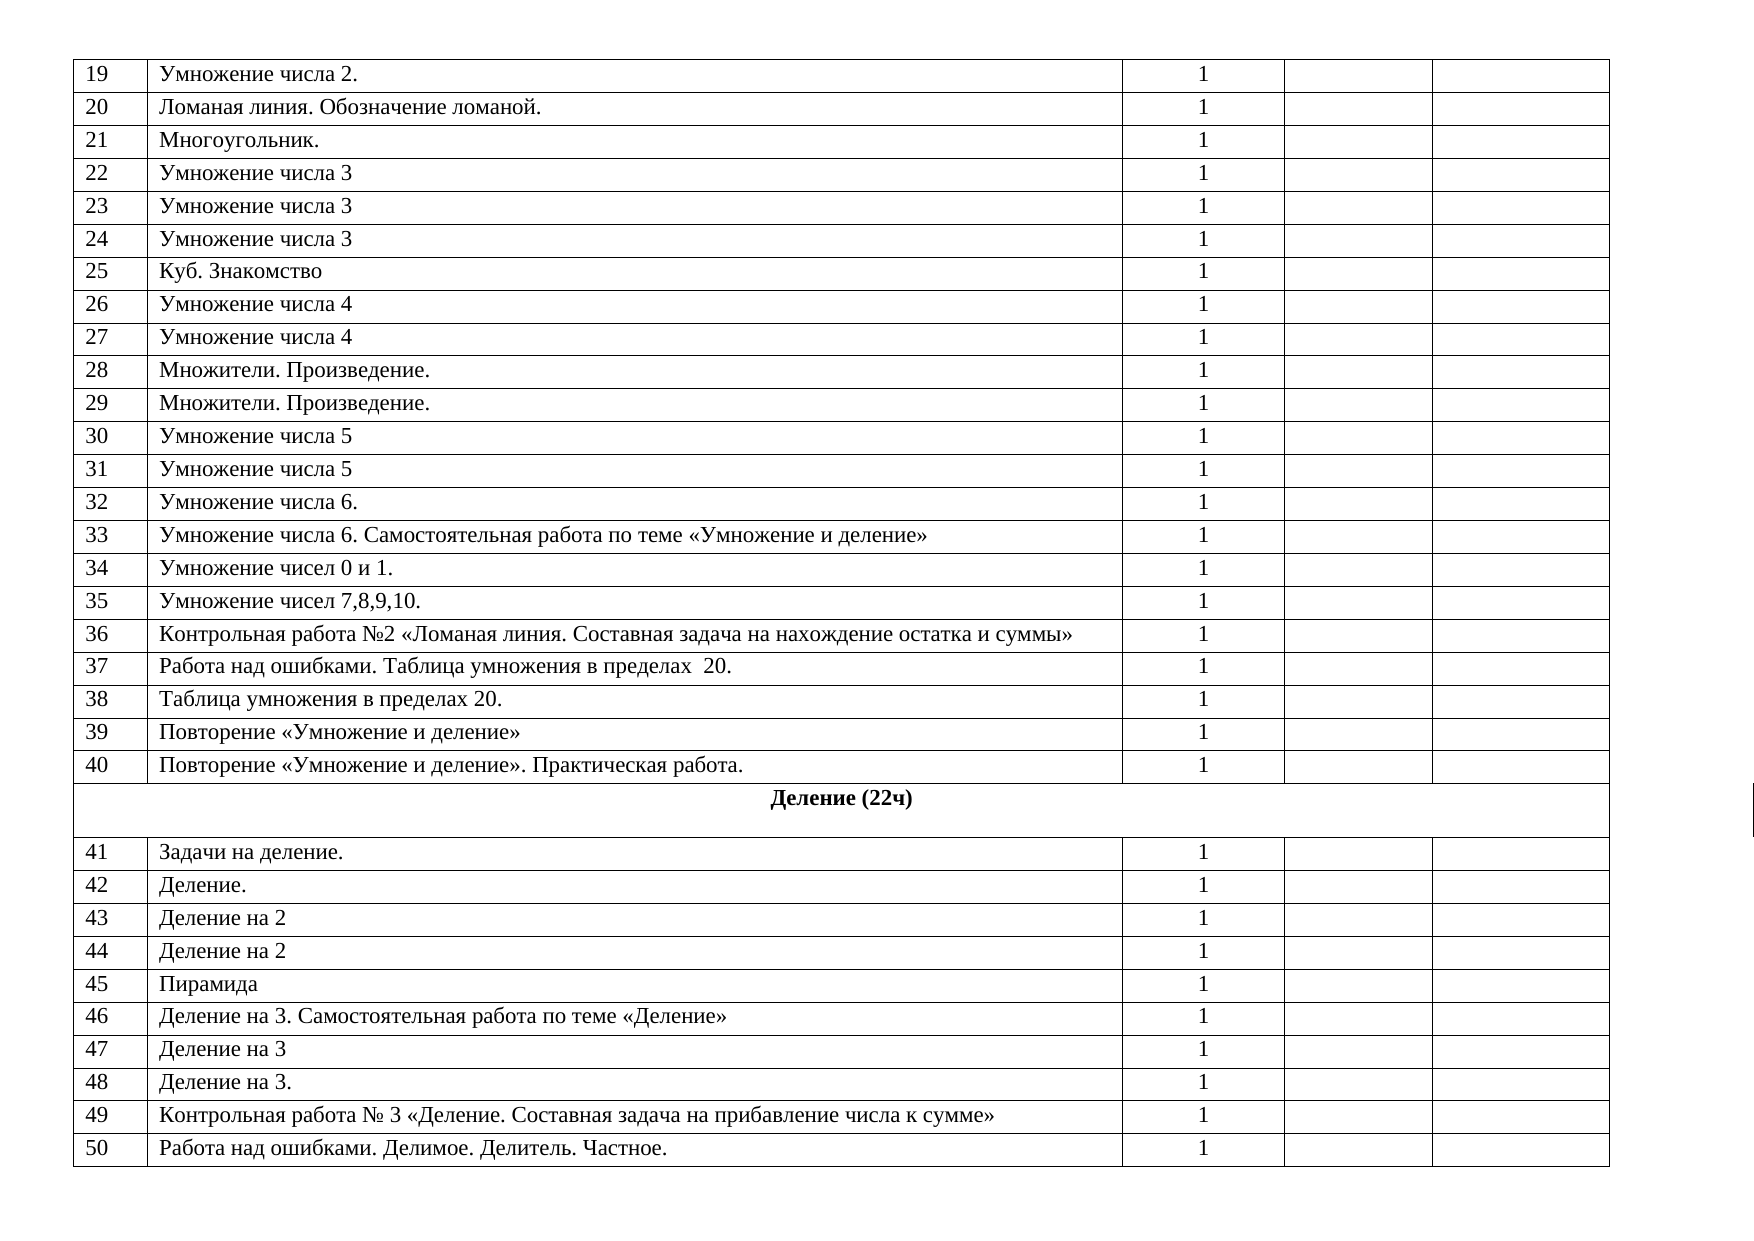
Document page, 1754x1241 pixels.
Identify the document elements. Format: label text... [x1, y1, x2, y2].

table_cell Ломаная линия. Обозначение ломаной. [148, 93, 1122, 125]
table_cell Таблица умножения в пределах 20. [148, 686, 1122, 717]
table_cell 1 [1123, 1134, 1284, 1166]
table_cell 34 [74, 554, 147, 586]
table_cell [1433, 686, 1609, 717]
table_cell [1433, 1134, 1609, 1166]
table_cell [1610, 783, 1753, 837]
table_cell 35 [74, 587, 147, 619]
table_cell [1285, 904, 1432, 936]
table_cell [1433, 937, 1609, 969]
table_cell [1285, 225, 1432, 257]
table_cell 27 [74, 324, 147, 355]
table_cell Множители. Произведение. [148, 356, 1122, 388]
table_cell [1285, 192, 1432, 224]
table_cell 1 [1123, 422, 1284, 454]
table_cell [1285, 1069, 1432, 1100]
table_cell 1 [1123, 126, 1284, 158]
table_cell [1285, 291, 1432, 322]
table_cell Задачи на деление. [148, 838, 1122, 870]
table_cell 21 [74, 126, 147, 158]
table_cell 1 [1123, 751, 1284, 783]
table_cell Умножение чисел 0 и 1. [148, 554, 1122, 586]
table_cell [1285, 871, 1432, 903]
table_cell 42 [74, 871, 147, 903]
table_cell 1 [1123, 488, 1284, 520]
table_cell 1 [1123, 324, 1284, 355]
table_cell [1433, 455, 1609, 487]
table_cell [1433, 1036, 1609, 1067]
table_cell [1433, 159, 1609, 191]
table_cell 1 [1123, 356, 1284, 388]
table_cell Работа над ошибками. Делимое. Делитель. Частное. [148, 1134, 1122, 1166]
table_cell 1 [1123, 1036, 1284, 1067]
table_cell 1 [1123, 871, 1284, 903]
table_cell [1433, 93, 1609, 125]
table_cell [1285, 719, 1432, 750]
table_cell [1433, 1101, 1609, 1133]
table_cell 33 [74, 521, 147, 553]
table_cell [1433, 291, 1609, 322]
table_cell [1433, 324, 1609, 355]
table_cell 43 [74, 904, 147, 936]
table_cell 1 [1123, 93, 1284, 125]
table_cell [1285, 1101, 1432, 1133]
table_cell [1433, 554, 1609, 586]
table_cell [1433, 258, 1609, 289]
table_cell [1433, 587, 1609, 619]
table_cell [1285, 554, 1432, 586]
table_cell [1285, 389, 1432, 421]
table_cell 32 [74, 488, 147, 520]
table_cell [1285, 258, 1432, 289]
table_cell [1433, 871, 1609, 903]
table_cell 1 [1123, 620, 1284, 652]
table_cell 44 [74, 937, 147, 969]
table_cell 1 [1123, 192, 1284, 224]
table_cell [1433, 488, 1609, 520]
table_cell 46 [74, 1003, 147, 1034]
table_cell Умножение числа 3 [148, 159, 1122, 191]
table_cell Умножение числа 4 [148, 324, 1122, 355]
table_cell 1 [1123, 389, 1284, 421]
table_cell Умножение числа 3 [148, 225, 1122, 257]
table_cell [1285, 126, 1432, 158]
table_cell [1285, 159, 1432, 191]
table_cell 1 [1123, 554, 1284, 586]
table_cell Умножение чисел 7,8,9,10. [148, 587, 1122, 619]
table_cell Множители. Произведение. [148, 389, 1122, 421]
table_cell 26 [74, 291, 147, 322]
table_cell Умножение числа 6. [148, 488, 1122, 520]
table_cell 37 [74, 653, 147, 684]
table_cell 29 [74, 389, 147, 421]
table_cell 38 [74, 686, 147, 717]
table_cell Контрольная работа № 3 «Деление. Составная задача на прибавление числа к сумме» [148, 1101, 1122, 1133]
table_cell 25 [74, 258, 147, 289]
table_cell 36 [74, 620, 147, 652]
table_cell [1433, 653, 1609, 684]
table_cell Деление на 2 [148, 904, 1122, 936]
table_cell Умножение числа 4 [148, 291, 1122, 322]
table_cell Пирамида [148, 970, 1122, 1002]
table_cell 30 [74, 422, 147, 454]
table_cell [1285, 60, 1432, 92]
table_cell [1285, 838, 1432, 870]
table_cell 1 [1123, 60, 1284, 92]
table_cell [1285, 653, 1432, 684]
table_cell [1433, 904, 1609, 936]
table_cell 31 [74, 455, 147, 487]
table_cell [1285, 521, 1432, 553]
table_cell 1 [1123, 653, 1284, 684]
table_cell [1285, 970, 1432, 1002]
table_cell [1285, 1036, 1432, 1067]
table_cell [1433, 356, 1609, 388]
table_cell [1285, 937, 1432, 969]
table_cell [1285, 587, 1432, 619]
table_cell 19 [74, 60, 147, 92]
table_cell Куб. Знакомство [148, 258, 1122, 289]
table_cell 1 [1123, 1101, 1284, 1133]
table_cell 28 [74, 356, 147, 388]
table_cell Деление (22ч) [74, 784, 1609, 837]
table_cell [1285, 93, 1432, 125]
table_cell 1 [1123, 258, 1284, 289]
table_cell [1285, 620, 1432, 652]
table_cell 1 [1123, 587, 1284, 619]
table_cell 1 [1123, 1003, 1284, 1034]
table_cell [1285, 1134, 1432, 1166]
table_cell Контрольная работа №2 «Ломаная линия. Составная задача на нахождение остатка и суммы» [148, 620, 1122, 652]
table_cell [1433, 521, 1609, 553]
table_cell [1433, 1069, 1609, 1100]
table_cell Повторение «Умножение и деление» [148, 719, 1122, 750]
table_cell Умножение числа 2. [148, 60, 1122, 92]
table_cell [1433, 126, 1609, 158]
table_cell 22 [74, 159, 147, 191]
table_cell 24 [74, 225, 147, 257]
table_cell Повторение «Умножение и деление». Практическая работа. [148, 751, 1122, 783]
table_cell Умножение числа 6. Самостоятельная работа по теме «Умножение и деление» [148, 521, 1122, 553]
table_cell 47 [74, 1036, 147, 1067]
table_cell 20 [74, 93, 147, 125]
table_cell 1 [1123, 904, 1284, 936]
table_cell [1433, 225, 1609, 257]
table_cell [1433, 60, 1609, 92]
table_cell 39 [74, 719, 147, 750]
table_cell 1 [1123, 521, 1284, 553]
table_cell 1 [1123, 838, 1284, 870]
table_cell [1285, 686, 1432, 717]
table_cell [1285, 488, 1432, 520]
table_cell 50 [74, 1134, 147, 1166]
table_cell 1 [1123, 159, 1284, 191]
table_cell 1 [1123, 719, 1284, 750]
table_cell Деление на 3. Самостоятельная работа по теме «Деление» [148, 1003, 1122, 1034]
table_cell 1 [1123, 686, 1284, 717]
table_cell Умножение числа 5 [148, 422, 1122, 454]
table_cell Деление. [148, 871, 1122, 903]
table_cell 1 [1123, 1069, 1284, 1100]
table_cell 1 [1123, 970, 1284, 1002]
table_cell [1285, 324, 1432, 355]
table_cell [1285, 455, 1432, 487]
table_cell Многоугольник. [148, 126, 1122, 158]
table_cell Деление на 2 [148, 937, 1122, 969]
table_cell Работа над ошибками. Таблица умножения в пределах 20. [148, 653, 1122, 684]
table_cell 1 [1123, 937, 1284, 969]
table_cell [1285, 422, 1432, 454]
table_cell 49 [74, 1101, 147, 1133]
table_cell 1 [1123, 291, 1284, 322]
table_cell Умножение числа 5 [148, 455, 1122, 487]
table_cell Деление на 3 [148, 1036, 1122, 1067]
table_cell 41 [74, 838, 147, 870]
table_cell [1285, 751, 1432, 783]
table_cell 48 [74, 1069, 147, 1100]
table_cell [1285, 356, 1432, 388]
table_cell [1433, 1003, 1609, 1034]
table_cell [1433, 838, 1609, 870]
table_cell [1433, 422, 1609, 454]
table_cell [1433, 620, 1609, 652]
table_cell 45 [74, 970, 147, 1002]
table_cell [1285, 1003, 1432, 1034]
table_cell [1433, 751, 1609, 783]
table_cell [1433, 719, 1609, 750]
table_cell [1433, 970, 1609, 1002]
table_cell 1 [1123, 225, 1284, 257]
table_cell [1433, 192, 1609, 224]
table_cell 40 [74, 751, 147, 783]
table_cell Деление на 3. [148, 1069, 1122, 1100]
table_cell [1433, 389, 1609, 421]
table_cell 1 [1123, 455, 1284, 487]
table_cell Умножение числа 3 [148, 192, 1122, 224]
table_cell 23 [74, 192, 147, 224]
